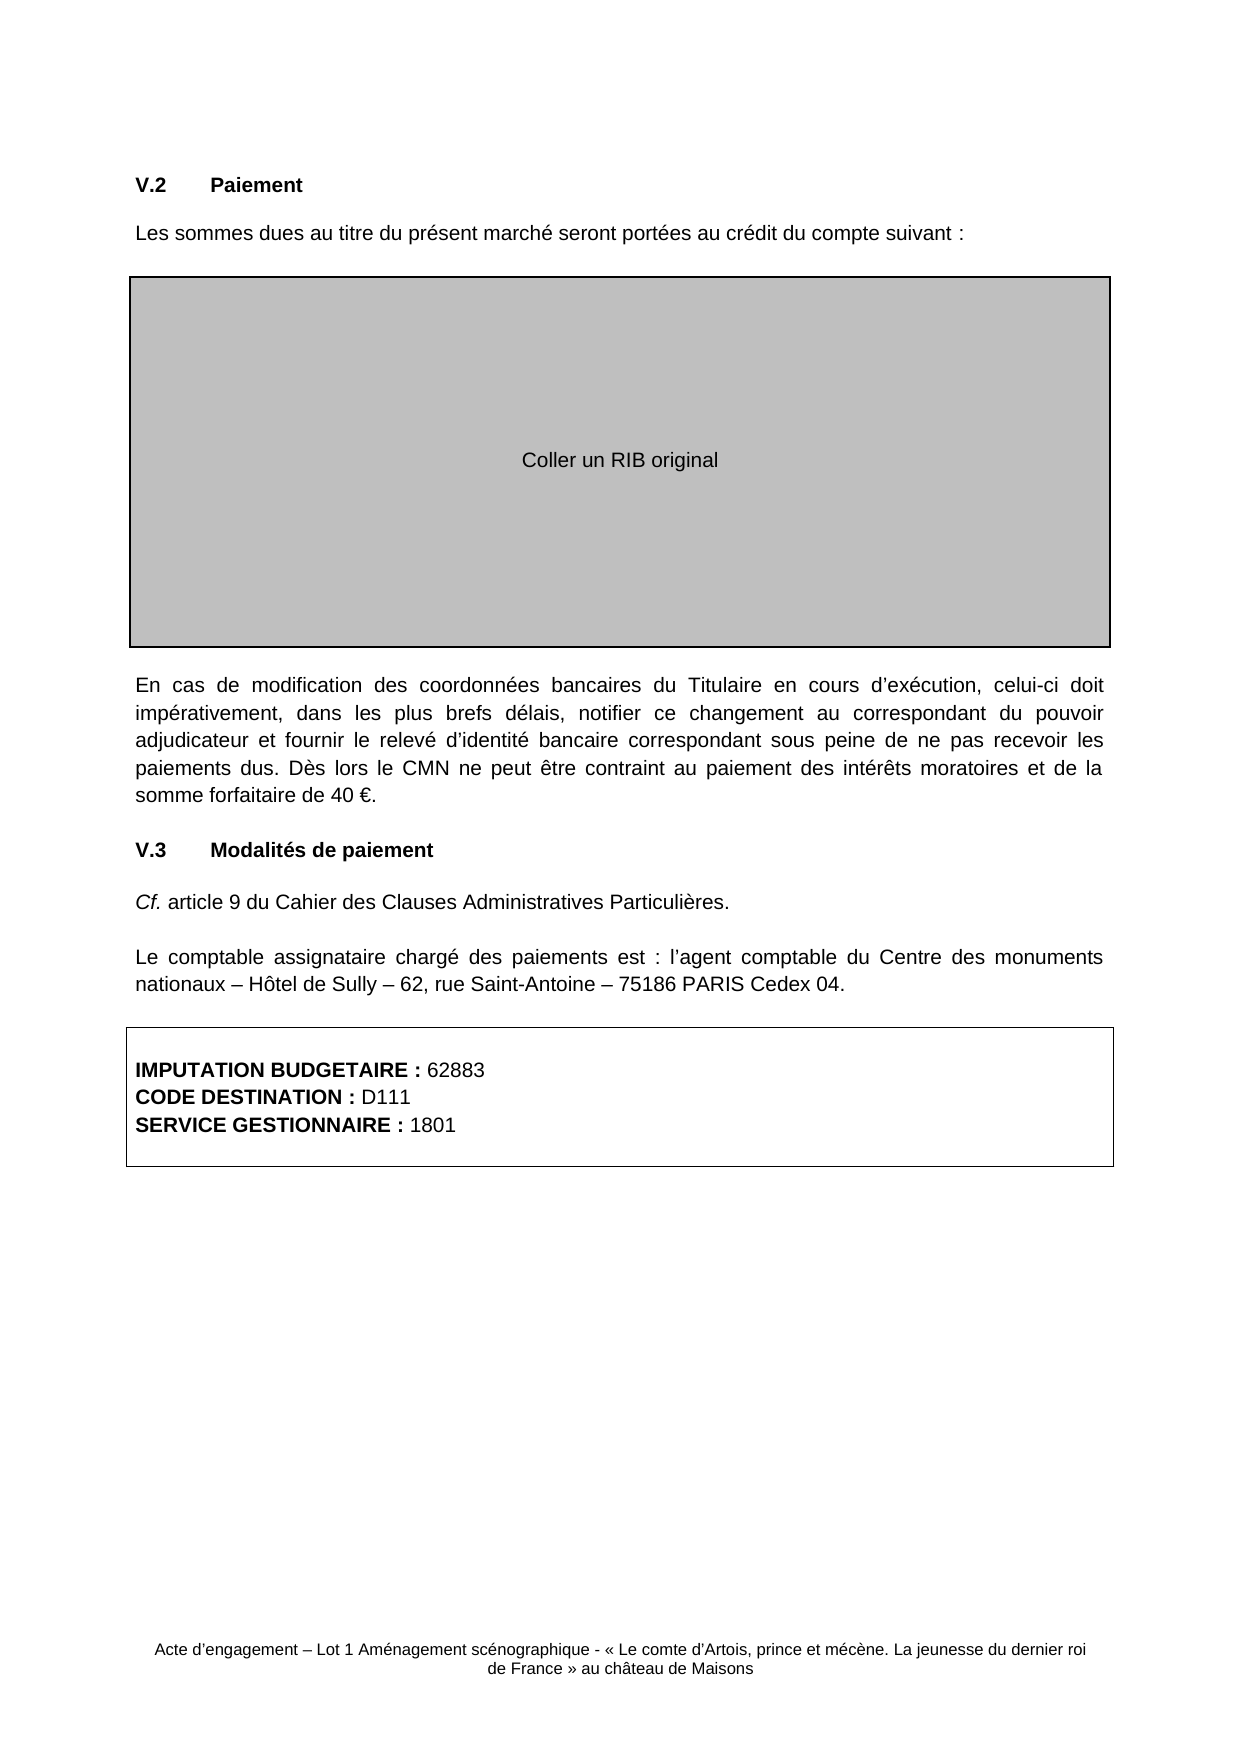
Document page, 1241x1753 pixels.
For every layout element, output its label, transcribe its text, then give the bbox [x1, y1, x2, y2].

text CODE DESTINATION : D111 [127, 1082, 1113, 1109]
table_header Coller un RIB original [131, 278, 1109, 646]
text En cas de modification des coordonnées bancaires du Titulaire en cours d’exécution, celui-ci doit impérativement, dans les plus brefs délais, notifier ce changement au correspondant du pouvoir adjudicateur et fournir le relevé d’identité bancaire correspondant sous peine de ne pas recevoir les paiements dus. Dès lors le CMN ne peut être contraint au paiement des intérêts moratoires et de la somme forfaitaire de 40 €. [135, 673, 1105, 807]
subtitle Modalités de paiement [135, 838, 1105, 862]
text Le comptable assignataire chargé des paiements est : l’agent comptable du Centre des monuments nationaux – Hôtel de Sully – 62, rue Saint-Antoine – 75186 PARIS Cedex 04. [135, 944, 1105, 996]
text Cf. article 9 du Cahier des Clauses Administratives Particulières. [135, 889, 1105, 913]
text IMPUTATION BUDGETAIRE : 62883 [127, 1054, 1113, 1082]
text SERVICE GESTIONNAIRE : 1801 [127, 1109, 1113, 1137]
text Les sommes dues au titre du présent marché seront portées au crédit du compte suivant : [135, 221, 1105, 245]
subtitle Paiement [135, 173, 1105, 197]
